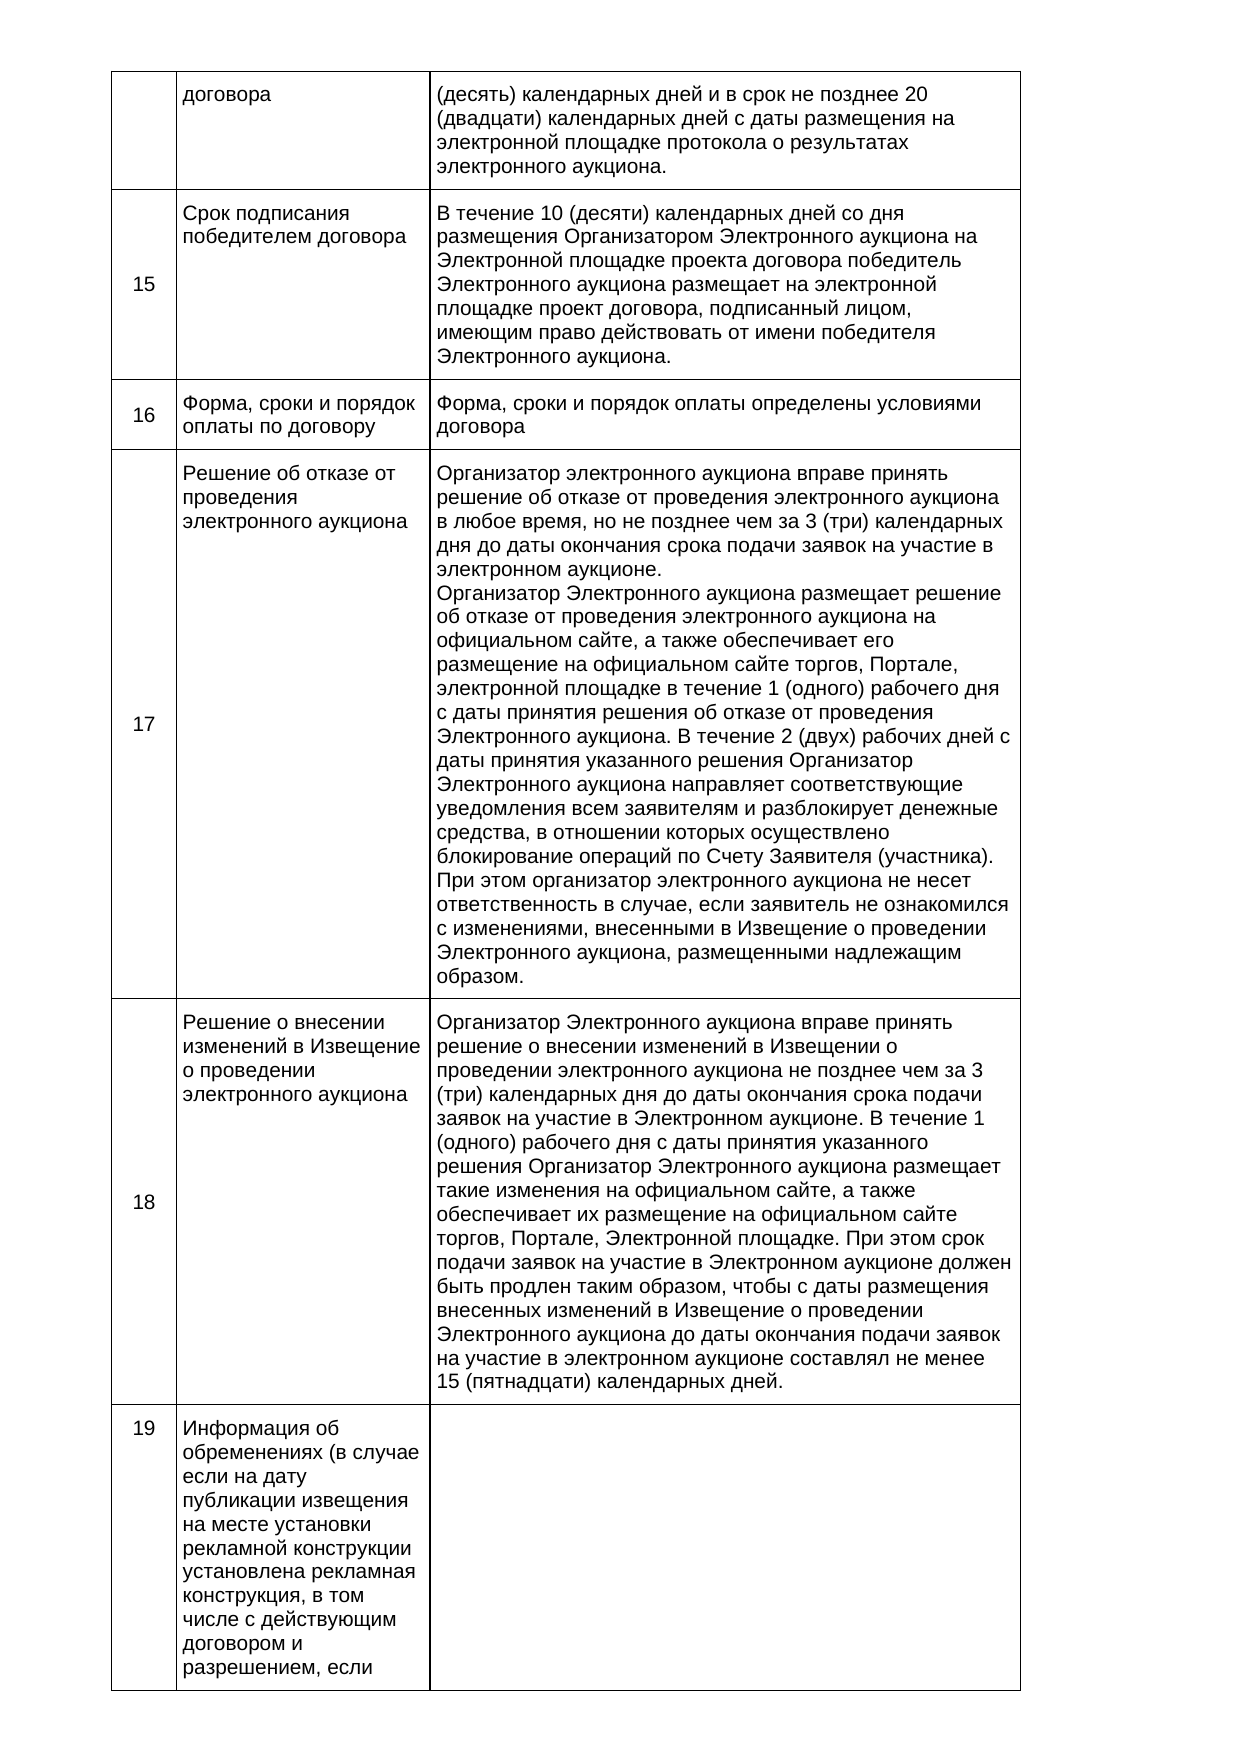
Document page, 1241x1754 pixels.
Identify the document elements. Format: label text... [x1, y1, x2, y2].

table_cell [431, 1405, 1020, 1690]
table_cell 14 [112, 72, 176, 189]
table_cell 17 [112, 450, 176, 998]
table_cell Решение о внесении изменений в Извещение о проведении электронного аукциона [177, 999, 429, 1404]
table_cell Организатор Электронного аукциона вправе принять решение о внесении изменений в Извещении о проведении электронного аукциона не позднее чем за 3 (три) календарных дня до даты окончания срока подачи заявок на участие в Электронном аукционе. В течение 1 (одного) рабочего дня с даты принятия указанного решения Организатор Электронного аукциона размещает такие изменения на официальном сайте, а также обеспечивает их размещение на официальном сайте торгов, Портале, Электронной площадке. При этом срок подачи заявок на участие в Электронном аукционе должен быть продлен таким образом, чтобы с даты размещения внесенных изменений в Извещение о проведении Электронного аукциона до даты окончания подачи заявок на участие в электронном аукционе составлял не менее 15 (пятнадцати) календарных дней. [431, 999, 1020, 1404]
table_cell Организатор электронного аукциона вправе принять решение об отказе от проведения электронного аукциона в любое время, но не позднее чем за 3 (три) календарных дня до даты окончания срока подачи заявок на участие в электронном аукционе. Организатор Электронного аукциона размещает решение об отказе от проведения электронного аукциона на официальном сайте, а также обеспечивает его размещение на официальном сайте торгов, Портале, электронной площадке в течение 1 (одного) рабочего дня с даты принятия решения об отказе от проведения Электронного аукциона. В течение 2 (двух) рабочих дней с даты принятия указанного решения Организатор Электронного аукциона направляет соответствующие уведомления всем заявителям и разблокирует денежные средства, в отношении которых осуществлено блокирование операций по Счету Заявителя (участника). При этом организатор электронного аукциона не несет ответственность в случае, если заявитель не ознакомился с изменениями, внесенными в Извещение о проведении Электронного аукциона, размещенными надлежащим образом. [431, 450, 1020, 998]
table_cell Форма, сроки и порядок оплаты определены условиями договора [431, 380, 1020, 449]
table_cell Срок подписания победителем договора [177, 190, 429, 379]
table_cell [431, 72, 1020, 189]
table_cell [177, 1405, 429, 1690]
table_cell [177, 72, 429, 189]
table_cell В течение 10 (десяти) календарных дней со дня размещения Организатором Электронного аукциона на Электронной площадке проекта договора победитель Электронного аукциона размещает на электронной площадке проект договора, подписанный лицом, имеющим право действовать от имени победителя Электронного аукциона. [431, 190, 1020, 379]
table_cell 15 [112, 190, 176, 379]
table_cell Решение об отказе от проведения электронного аукциона [177, 450, 429, 998]
table_cell 18 [112, 999, 176, 1404]
table_cell 19 [112, 1405, 176, 1690]
table_cell Форма, сроки и порядок оплаты по договору [177, 380, 429, 449]
table_cell 16 [112, 380, 176, 449]
